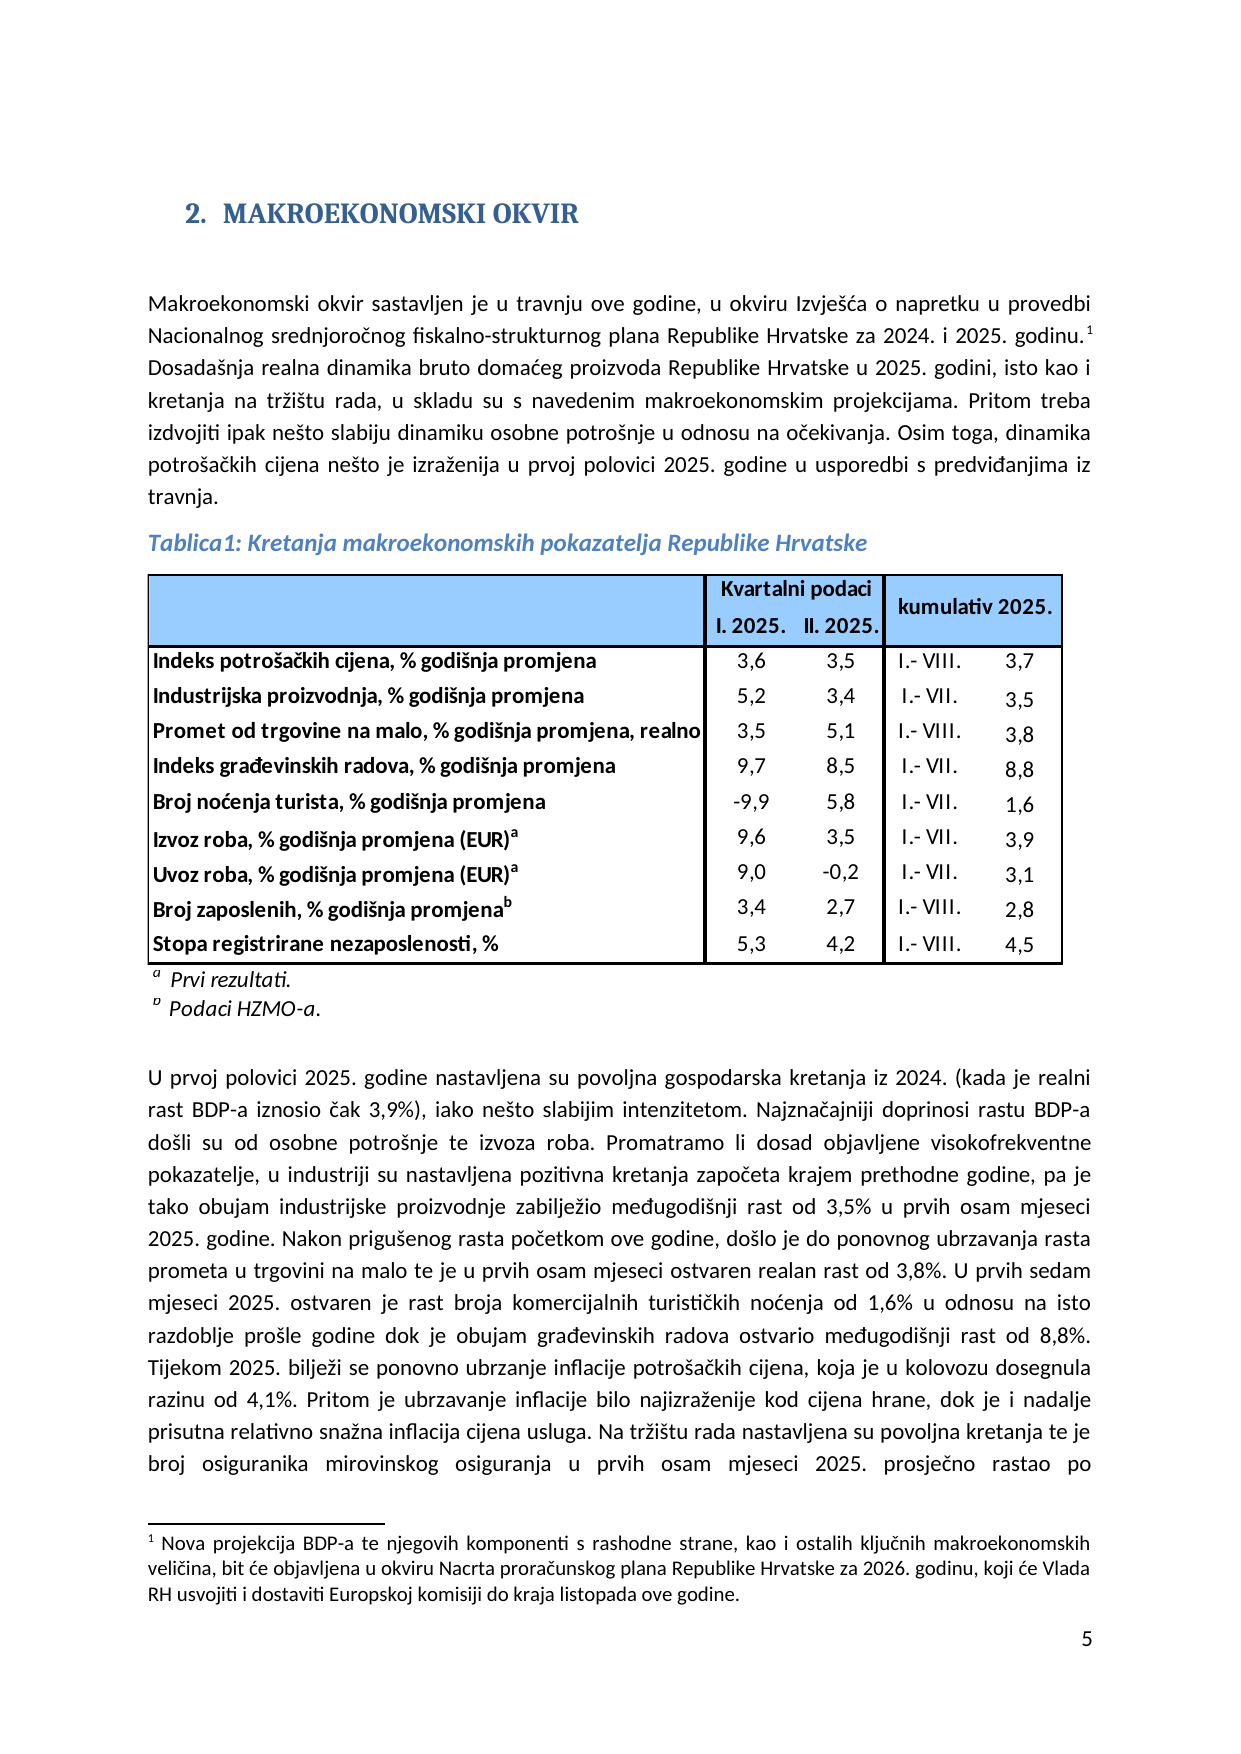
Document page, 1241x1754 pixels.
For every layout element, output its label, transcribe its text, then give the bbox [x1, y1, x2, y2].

text Tablica1: Kretanja makroekonomskih pokazatelja Republike Hrvatske [148, 527, 1093, 557]
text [148, 1063, 1093, 1477]
text Makroekonomski okvir sastavljen je u travnju ove godine, u okviru Izvješća o napretku u provedbi Nacionalnog srednjoročnog fiskalno-strukturnog plana Republike Hrvatske za 2024. i 2025. godinu. Dosadašnja realna dinamika bruto domaćeg proizvoda Republike Hrvatske u 2025. godini, isto kao i kretanja na tržištu rada, u skladu su s navedenim makroekonomskim projekcijama. Pritom treba izdvojiti ipak nešto slabiju dinamiku osobne potrošnje u odnosu na očekivanja. Osim toga, dinamika potrošačkih cijena nešto je izraženija u prvoj polovici 2025. godine u usporedbi s predviđanjima iz travnja. [148, 289, 1093, 510]
subtitle MAKROEKONOMSKI OKVIR [185, 198, 1093, 231]
